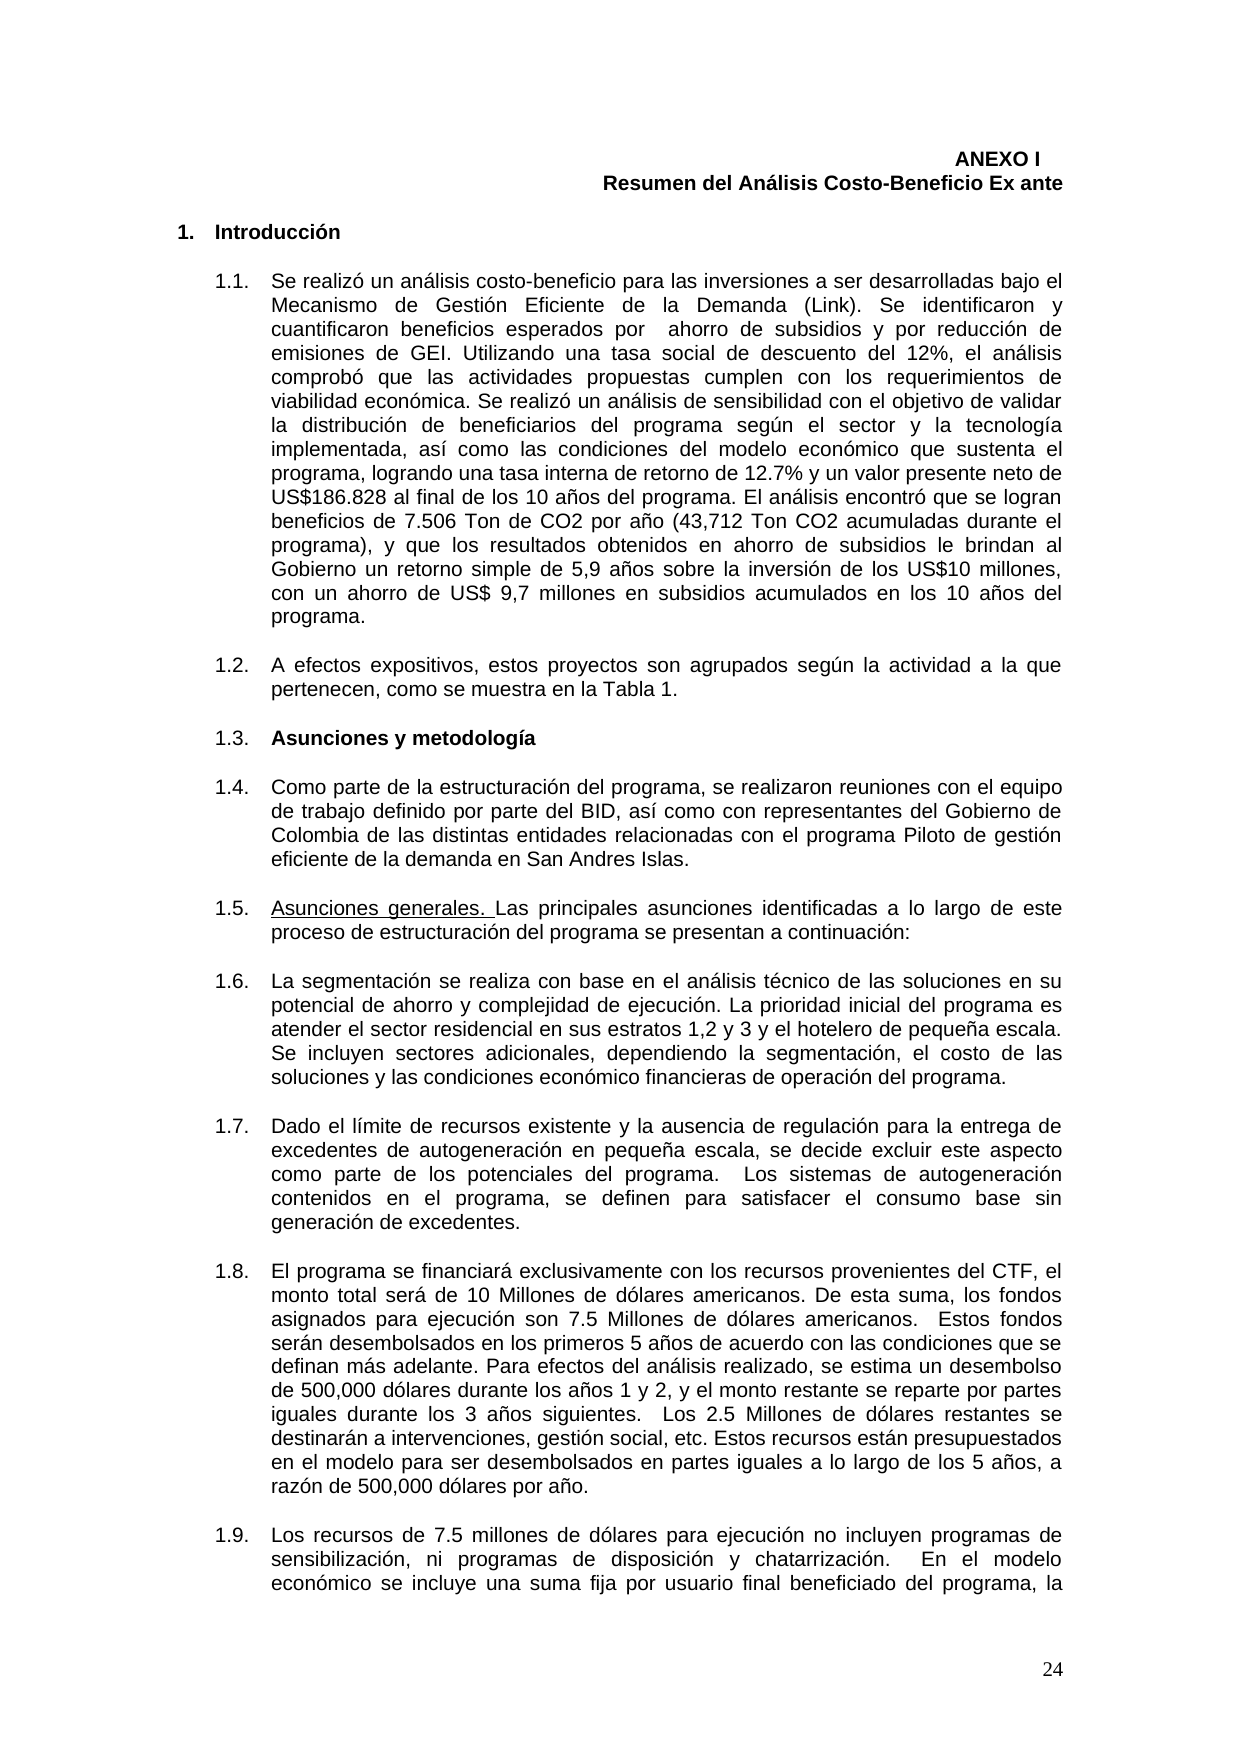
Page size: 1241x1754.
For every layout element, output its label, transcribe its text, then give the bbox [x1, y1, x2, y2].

subtitle A efectos expositivos, estos proyectos son agrupados según la actividad a la que pertenecen, como se muestra en la Tabla 1. [214, 653, 1063, 701]
subtitle Asunciones generales. Las principales asunciones identificadas a lo largo de este proceso de estructuración del programa se presentan a continuación: [214, 896, 1063, 944]
subtitle El programa se financiará exclusivamente con los recursos provenientes del CTF, el monto total será de 10 Millones de dólares americanos. De esta suma, los fondos asignados para ejecución son 7.5 Millones de dólares americanos. Estos fondos serán desembolsados en los primeros 5 años de acuerdo con las condiciones que se definan más adelante. Para efectos del análisis realizado, se estima un desembolso de 500,000 dólares durante los años 1 y 2, y el monto restante se reparte por partes iguales durante los 3 años siguientes. Los 2.5 Millones de dólares restantes se destinarán a intervenciones, gestión social, etc. Estos recursos están presupuestados en el modelo para ser desembolsados en partes iguales a lo largo de los 5 años, a razón de 500,000 dólares por año. [214, 1258, 1063, 1498]
subtitle La segmentación se realiza con base en el análisis técnico de las soluciones en su potencial de ahorro y complejidad de ejecución. La prioridad inicial del programa es atender el sector residencial en sus estratos 1,2 y 3 y el hotelero de pequeña escala. Se incluyen sectores adicionales, dependiendo la segmentación, el costo de las soluciones y las condiciones económico financieras de operación del programa. [214, 969, 1063, 1089]
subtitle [214, 1523, 1063, 1595]
subtitle Se realizó un análisis costo-beneficio para las inversiones a ser desarrolladas bajo el Mecanismo de Gestión Eficiente de la Demanda (Link). Se identificaron y cuantificaron beneficios esperados por ahorro de subsidios y por reducción de emisiones de GEI. Utilizando una tasa social de descuento del 12%, el análisis comprobó que las actividades propuestas cumplen con los requerimientos de viabilidad económica. Se realizó un análisis de sensibilidad con el objetivo de validar la distribución de beneficiarios del programa según el sector y la tecnología implementada, así como las condiciones del modelo económico que sustenta el programa, logrando una tasa interna de retorno de 12.7% y un valor presente neto de US$186.828 al final de los 10 años del programa. El análisis encontró que se logran beneficios de 7.506 Ton de CO2 por año (43,712 Ton CO2 acumuladas durante el programa), y que los resultados obtenidos en ahorro de subsidios le brindan al Gobierno un retorno simple de 5,9 años sobre la inversión de los US$10 millones, con un ahorro de US$ 9,7 millones en subsidios acumulados en los 10 años del programa. [214, 269, 1063, 628]
subtitle Como parte de la estructuración del programa, se realizaron reuniones con el equipo de trabajo definido por parte del BID, así como con representantes del Gobierno de Colombia de las distintas entidades relacionadas con el programa Piloto de gestión eficiente de la demanda en San Andres Islas. [214, 775, 1063, 871]
title ANEXO I Resumen del Análisis Costo-Beneficio Ex ante [214, 147, 1063, 195]
subtitle Introducción [177, 220, 1063, 244]
subtitle Asunciones y metodología [214, 726, 1063, 750]
subtitle Dado el límite de recursos existente y la ausencia de regulación para la entrega de excedentes de autogeneración en pequeña escala, se decide excluir este aspecto como parte de los potenciales del programa. Los sistemas de autogeneración contenidos en el programa, se definen para satisfacer el consumo base sin generación de excedentes. [214, 1114, 1063, 1233]
